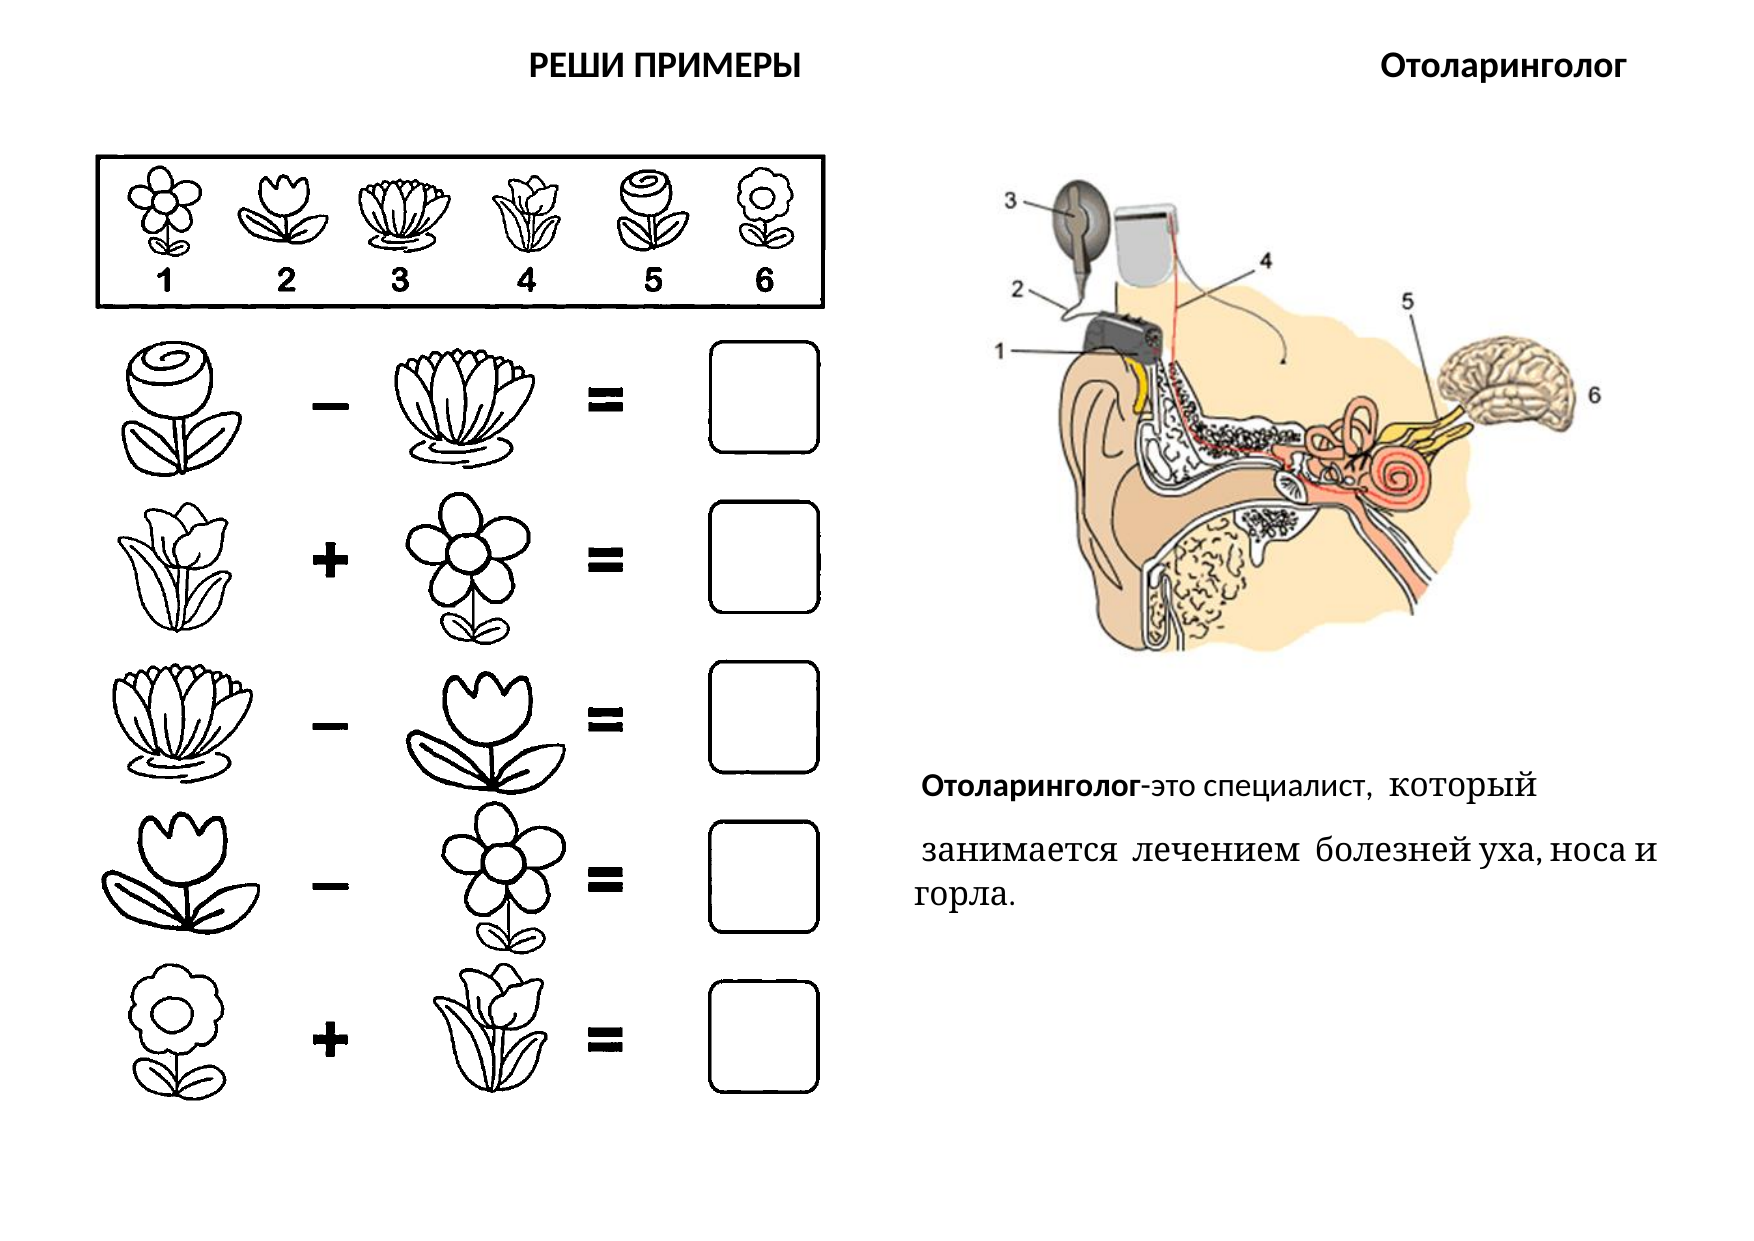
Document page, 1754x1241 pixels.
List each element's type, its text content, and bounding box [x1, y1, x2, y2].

picture [977, 173, 1622, 683]
text занимается лечением болезней уха, носа и горла. [914, 831, 1695, 914]
text Отоларинголог-это специалист, который [914, 764, 1695, 804]
text РЕШИ ПРИМЕРЫ [59, 41, 840, 87]
text Отоларинголог [914, 41, 1695, 87]
